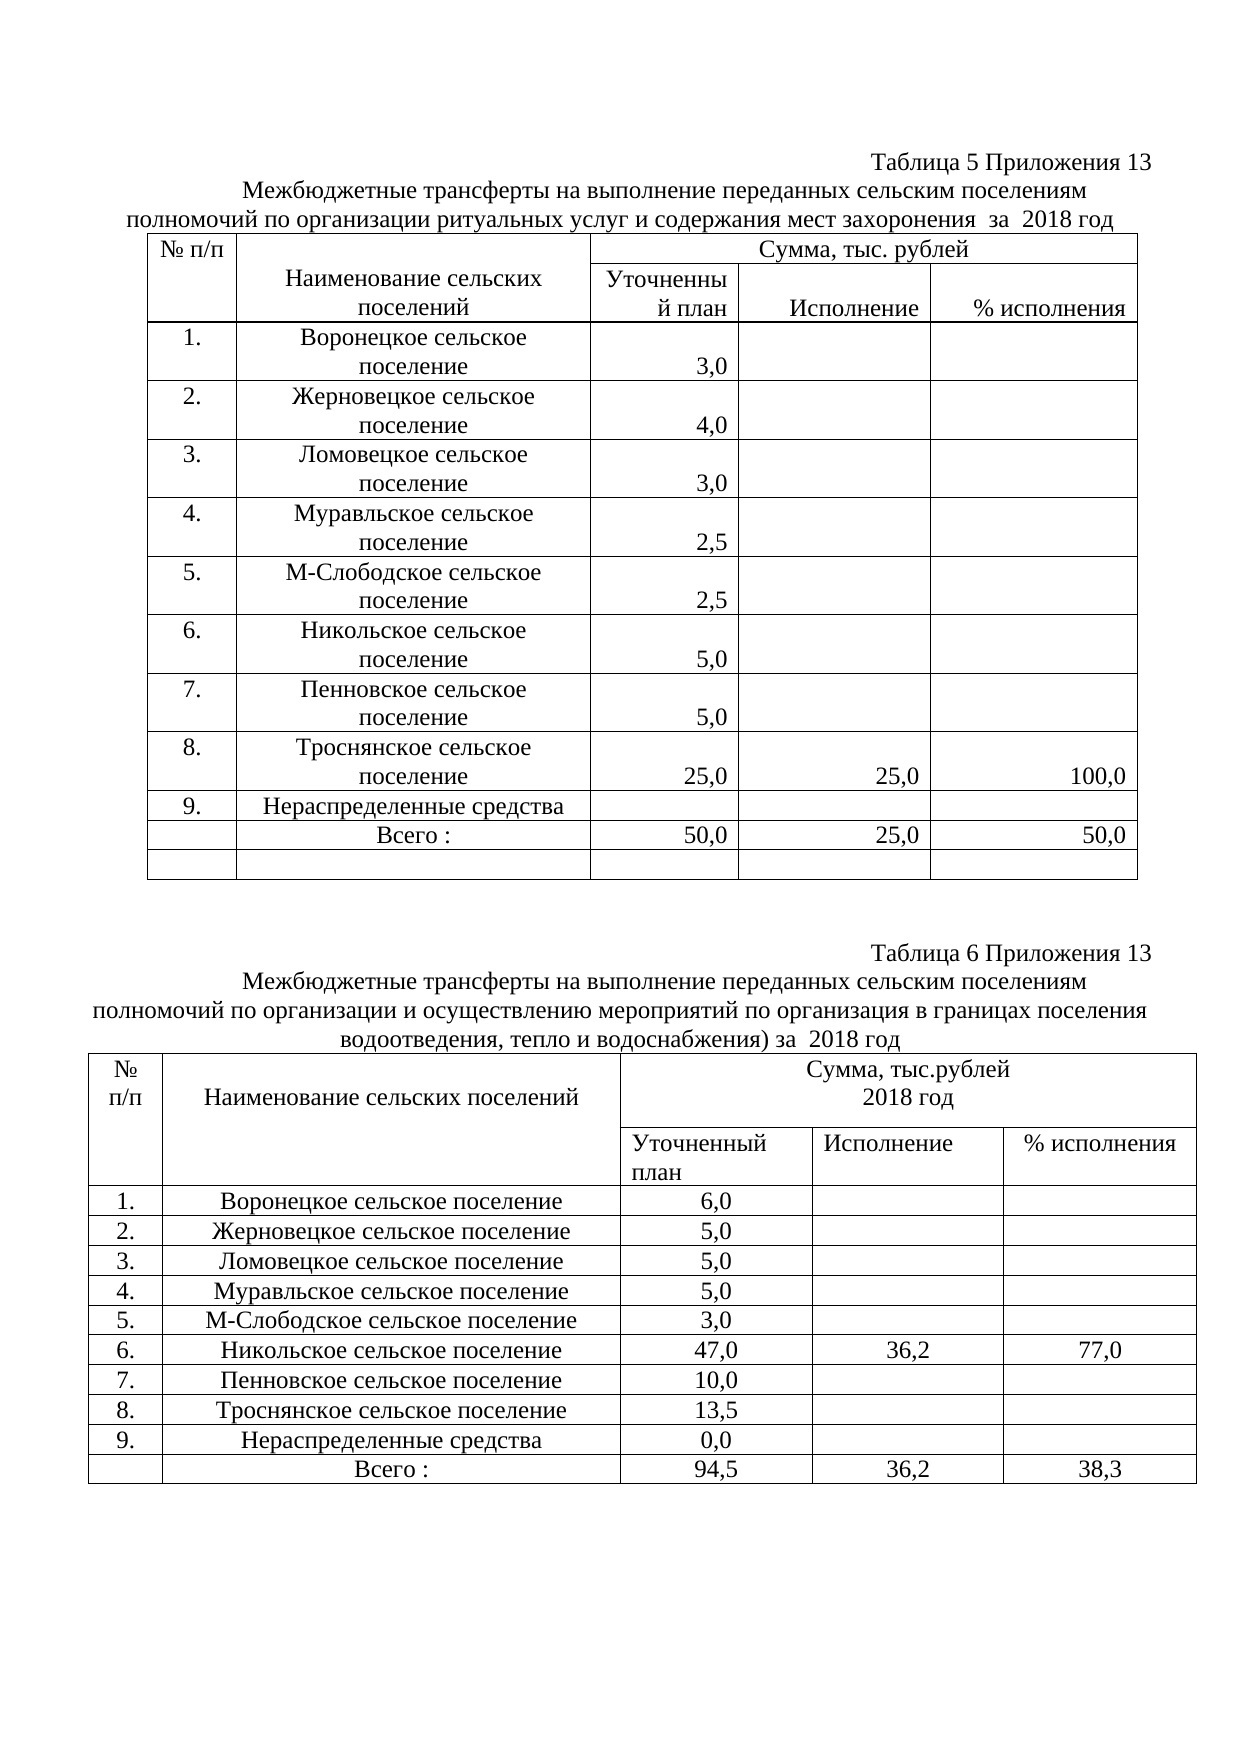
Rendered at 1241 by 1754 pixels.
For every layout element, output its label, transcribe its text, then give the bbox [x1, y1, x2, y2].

table_cell 7. [89, 1365, 162, 1394]
table_cell 1. [148, 323, 236, 380]
table_cell 38,3 [1004, 1455, 1196, 1483]
table_cell Ломовецкое сельское поселение [237, 440, 590, 497]
table_cell [739, 498, 930, 556]
table_cell Уточненный план [591, 264, 738, 321]
table_cell [1004, 1276, 1196, 1304]
table_cell [931, 615, 1137, 673]
text Межбюджетные трансферты на выполнение переданных сельским поселениям полномочий по организации ритуальных услуг и содержания мест захоронения за 2018 год [88, 176, 1152, 233]
table_cell 50,0 [931, 821, 1137, 849]
table_cell Воронецкое сельское поселение [237, 323, 590, 380]
table_cell Жерновецкое сельское поселение [163, 1216, 620, 1245]
table_cell Пенновское сельское поселение [163, 1365, 620, 1394]
table_cell Муравльское сельское поселение [237, 498, 590, 556]
table_header № п/п [89, 1054, 162, 1185]
table_cell Исполнение [739, 264, 930, 321]
table_cell 4,0 [591, 381, 738, 438]
table_cell [931, 381, 1137, 438]
table_cell [813, 1306, 1003, 1334]
table_cell Всего : [237, 821, 590, 849]
table_cell [739, 615, 930, 673]
table_cell [739, 381, 930, 438]
table_cell Троснянское сельское поселение [237, 732, 590, 790]
table_cell 47,0 [621, 1335, 812, 1364]
table_cell [813, 1276, 1003, 1304]
table_cell [591, 850, 738, 879]
table_header Наименование сельских поселений [163, 1054, 620, 1185]
table_cell [931, 498, 1137, 556]
text Таблица 5 Приложения 13 [177, 147, 1152, 176]
table_cell 6. [148, 615, 236, 673]
table_cell % исполнения [931, 264, 1137, 321]
table_cell 7. [148, 674, 236, 731]
table_cell Муравльское сельское поселение [163, 1276, 620, 1304]
text Таблица 6 Приложения 13 [177, 938, 1152, 966]
table_cell [89, 1455, 162, 1483]
table_cell 3,0 [591, 323, 738, 380]
table_cell 2. [148, 381, 236, 438]
table_cell % исполнения [1004, 1128, 1196, 1185]
table_cell 5,0 [591, 615, 738, 673]
table_cell 5,0 [591, 674, 738, 731]
table_cell 25,0 [739, 732, 930, 790]
table_cell Троснянское сельское поселение [163, 1395, 620, 1424]
table_cell Жерновецкое сельское поселение [237, 381, 590, 438]
table_cell Ломовецкое сельское поселение [163, 1246, 620, 1275]
text Межбюджетные трансферты на выполнение переданных сельским поселениям полномочий по организации и осуществлению мероприятий по организация в границах поселения водоотведения, тепло и водоснабжения) за 2018 год [88, 966, 1152, 1053]
table_cell 36,2 [813, 1455, 1003, 1483]
table_cell [931, 850, 1137, 879]
table_cell 2. [89, 1216, 162, 1245]
table_cell [931, 791, 1137, 819]
table_cell Уточненный план [621, 1128, 812, 1185]
table_cell 5,0 [621, 1276, 812, 1304]
table_cell 5,0 [621, 1216, 812, 1245]
table_cell [813, 1246, 1003, 1275]
table_cell М-Слободское сельское поселение [163, 1306, 620, 1334]
table_cell [1004, 1246, 1196, 1275]
table_cell [931, 557, 1137, 614]
table_cell Воронецкое сельское поселение [163, 1186, 620, 1215]
table_cell 0,0 [621, 1425, 812, 1453]
table_cell 94,5 [621, 1455, 812, 1483]
table_cell 3. [148, 440, 236, 497]
table_cell [813, 1425, 1003, 1453]
table_cell 13,5 [621, 1395, 812, 1424]
table_cell [813, 1186, 1003, 1215]
table_cell [739, 791, 930, 819]
table_cell [739, 323, 930, 380]
table_cell Исполнение [813, 1128, 1003, 1185]
table_cell [931, 323, 1137, 380]
table_cell 77,0 [1004, 1335, 1196, 1364]
table_cell [1004, 1365, 1196, 1394]
table_cell 25,0 [739, 821, 930, 849]
table_cell [739, 440, 930, 497]
table_cell 8. [148, 732, 236, 790]
table_cell 6. [89, 1335, 162, 1364]
table_cell [739, 850, 930, 879]
table_cell 4. [89, 1276, 162, 1304]
table_cell 3,0 [591, 440, 738, 497]
table_cell [813, 1395, 1003, 1424]
table_cell 2,5 [591, 557, 738, 614]
table_cell [1004, 1425, 1196, 1453]
table_cell Никольское сельское поселение [237, 615, 590, 673]
table_cell 9. [89, 1425, 162, 1453]
table_cell 4. [148, 498, 236, 556]
table_cell 100,0 [931, 732, 1137, 790]
table_header № п/п [148, 234, 236, 321]
table_cell Пенновское сельское поселение [237, 674, 590, 731]
table_cell Всего : [163, 1455, 620, 1483]
table_cell 9. [148, 791, 236, 819]
table_header Сумма, тыс. рублей [591, 234, 1137, 263]
table_cell 25,0 [591, 732, 738, 790]
table_cell [237, 850, 590, 879]
table_cell [1004, 1216, 1196, 1245]
table_header Сумма, тыс.рублей 2018 год [621, 1054, 1196, 1127]
table_cell [739, 557, 930, 614]
table_cell [813, 1365, 1003, 1394]
table_cell 1. [89, 1186, 162, 1215]
table_cell [931, 674, 1137, 731]
table_cell 5. [89, 1306, 162, 1334]
table_cell 36,2 [813, 1335, 1003, 1364]
table_cell [1004, 1306, 1196, 1334]
table_cell 8. [89, 1395, 162, 1424]
table_cell 2,5 [591, 498, 738, 556]
table_cell [931, 440, 1137, 497]
table_cell [813, 1216, 1003, 1245]
table_cell Никольское сельское поселение [163, 1335, 620, 1364]
table_cell 6,0 [621, 1186, 812, 1215]
table_header Наименование сельских поселений [237, 234, 590, 321]
table_cell Нераспределенные средства [163, 1425, 620, 1453]
table_cell 50,0 [591, 821, 738, 849]
table_cell [739, 674, 930, 731]
table_cell [148, 850, 236, 879]
table_cell [1004, 1186, 1196, 1215]
table_cell 5,0 [621, 1246, 812, 1275]
table_cell М-Слободское сельское поселение [237, 557, 590, 614]
table_cell 10,0 [621, 1365, 812, 1394]
table_cell [591, 791, 738, 819]
table_cell [1004, 1395, 1196, 1424]
table_cell [148, 821, 236, 849]
table_cell 3,0 [621, 1306, 812, 1334]
table_cell 5. [148, 557, 236, 614]
table_cell 3. [89, 1246, 162, 1275]
table_cell Нераспределенные средства [237, 791, 590, 819]
